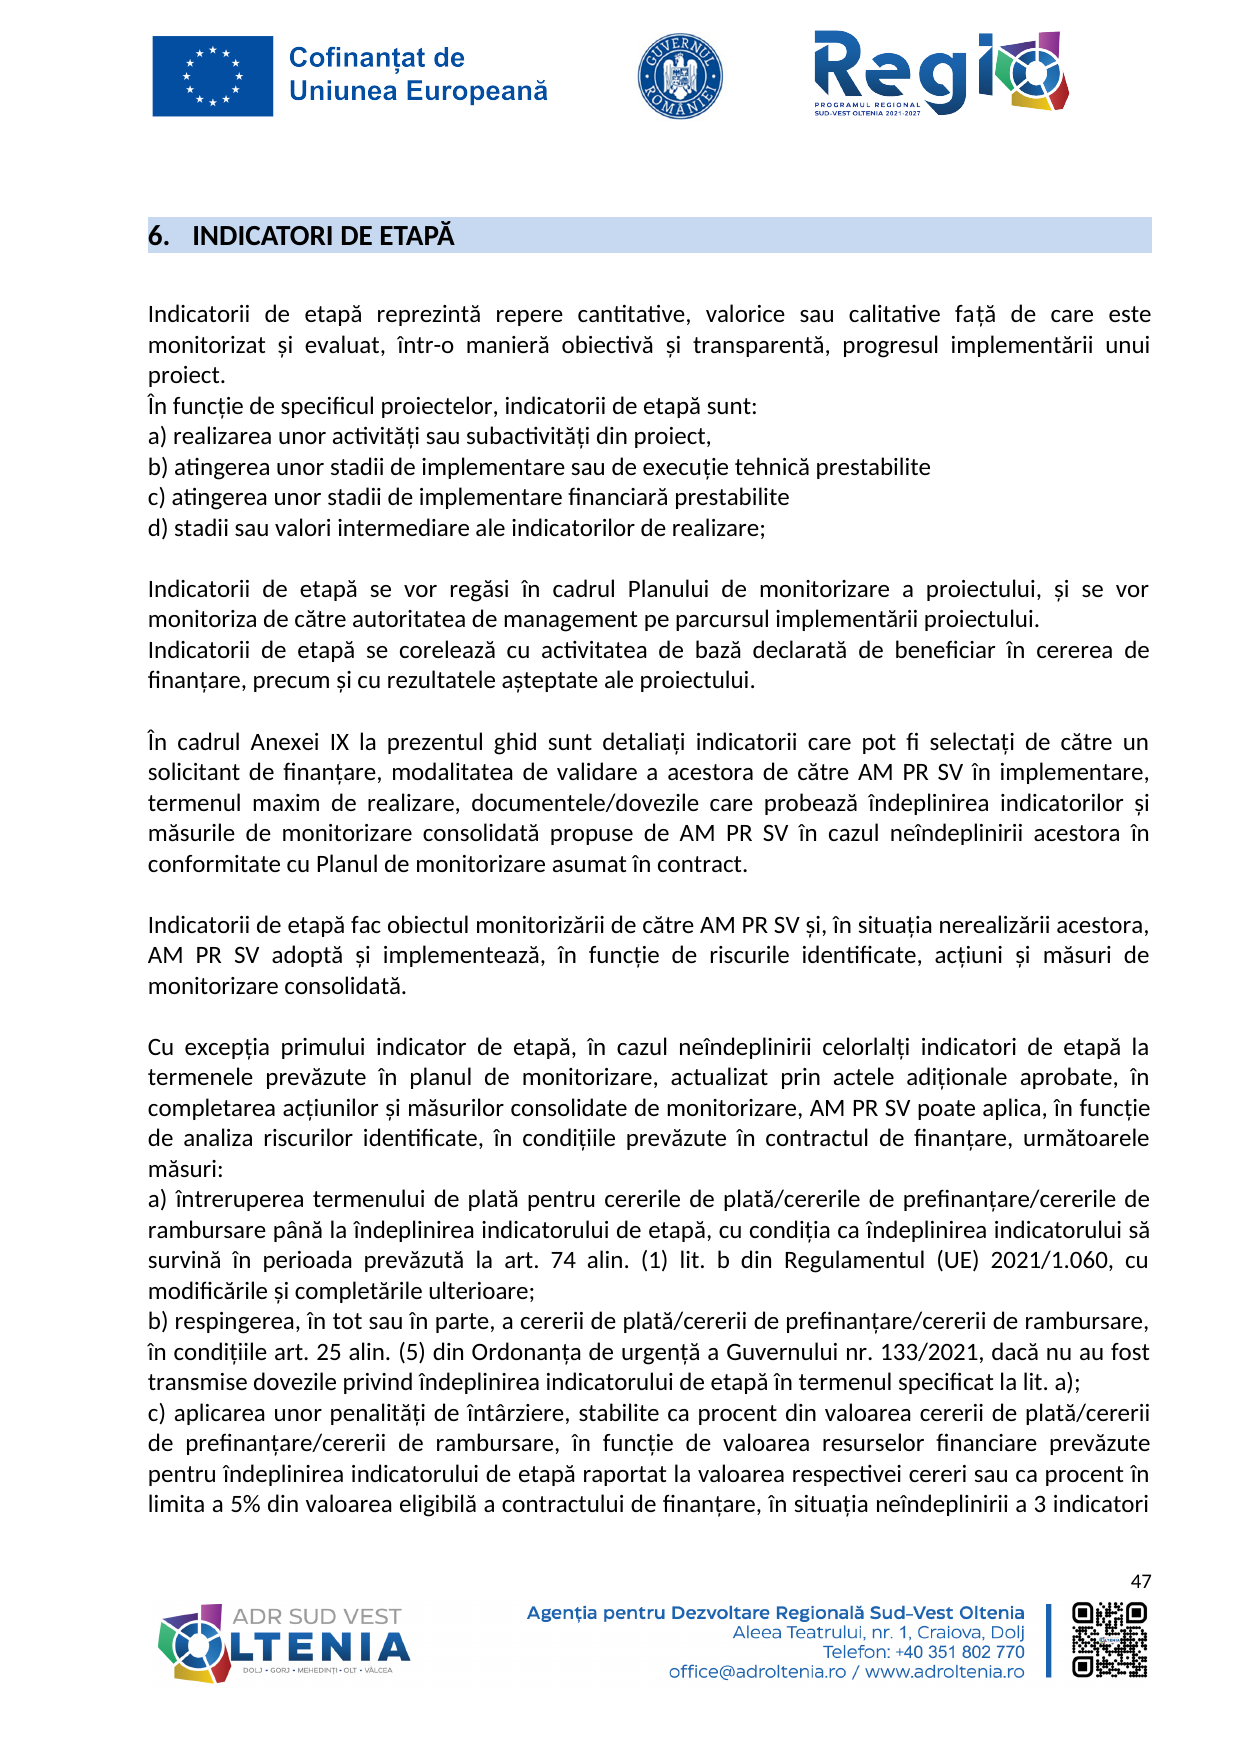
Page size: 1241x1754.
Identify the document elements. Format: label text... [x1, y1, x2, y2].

text Indicatorii de etapă se vor regăsi în cadrul Planului de monitorizare a proiectului, și se vor monitoriza de către autoritatea de management pe parcursul implementării proiectului. [148, 573, 1152, 634]
text d) stadii sau valori intermediare ale indicatorilor de realizare; [148, 512, 1152, 542]
picture [147, 31, 550, 120]
text În funcție de specificul proiectelor, indicatorii de etapă sunt: [148, 390, 1152, 420]
text a) realizarea unor activităţi sau subactivităţi din proiect, [148, 420, 1152, 451]
picture [812, 29, 1071, 119]
text b) atingerea unor stadii de implementare sau de execuţie tehnică prestabilite [148, 451, 1152, 481]
text Cu excepția primului indicator de etapă, în cazul neîndeplinirii celorlalți indicatori de etapă la termenele prevăzute în planul de monitorizare, actualizat prin actele adiționale aprobate, în completarea acțiunilor și măsurilor consolidate de monitorizare, AM PR SV poate aplica, în funcție de analiza riscurilor identificate, în condițiile prevăzute în contractul de finanțare, următoarele măsuri: [148, 1031, 1152, 1183]
picture [633, 31, 728, 121]
text Indicatorii de etapă fac obiectul monitorizării de către AM PR SV și, în situația nerealizării acestora, AM PR SV adoptă și implementează, în funcție de riscurile identificate, acțiuni și măsuri de monitorizare consolidată. [148, 909, 1152, 1000]
picture [148, 1593, 1152, 1691]
text b) respingerea, în tot sau în parte, a cererii de plată/cererii de prefinanțare/cererii de rambursare, în condițiile art. 25 alin. (5) din Ordonanța de urgență a Guvernului nr. 133/2021, dacă nu au fost transmise dovezile privind îndeplinirea indicatorului de etapă în termenul specificat la lit. a); [148, 1306, 1152, 1397]
text Indicatorii de etapă se corelează cu activitatea de bază declarată de beneficiar în cererea de finanţare, precum şi cu rezultatele așteptate ale proiectului. [148, 634, 1152, 695]
text c) atingerea unor stadii de implementare financiară prestabilite [148, 481, 1152, 512]
text În cadrul Anexei IX la prezentul ghid sunt detaliați indicatorii care pot fi selectați de către un solicitant de finanțare, modalitatea de validare a acestora de către AM PR SV în implementare, termenul maxim de realizare, documentele/dovezile care probează îndeplinirea indicatorilor și măsurile de monitorizare consolidată propuse de AM PR SV în cazul neîndeplinirii acestora în conformitate cu Planul de monitorizare asumat în contract. [148, 726, 1152, 878]
subtitle INDICATORI DE ETAPĂ [148, 217, 1152, 253]
text a) întreruperea termenului de plată pentru cererile de plată/cererile de prefinanțare/cererile de rambursare până la îndeplinirea indicatorului de etapă, cu condiția ca îndeplinirea indicatorului să survină în perioada prevăzută la art. 74 alin. (1) lit. b din Regulamentul (UE) 2021/1.060, cu modificările și completările ulterioare; [148, 1183, 1152, 1306]
text Indicatorii de etapă reprezintă repere cantitative, valorice sau calitative faţă de care este monitorizat şi evaluat, într-o manieră obiectivă şi transparentă, progresul implementării unui proiect. [148, 298, 1152, 390]
